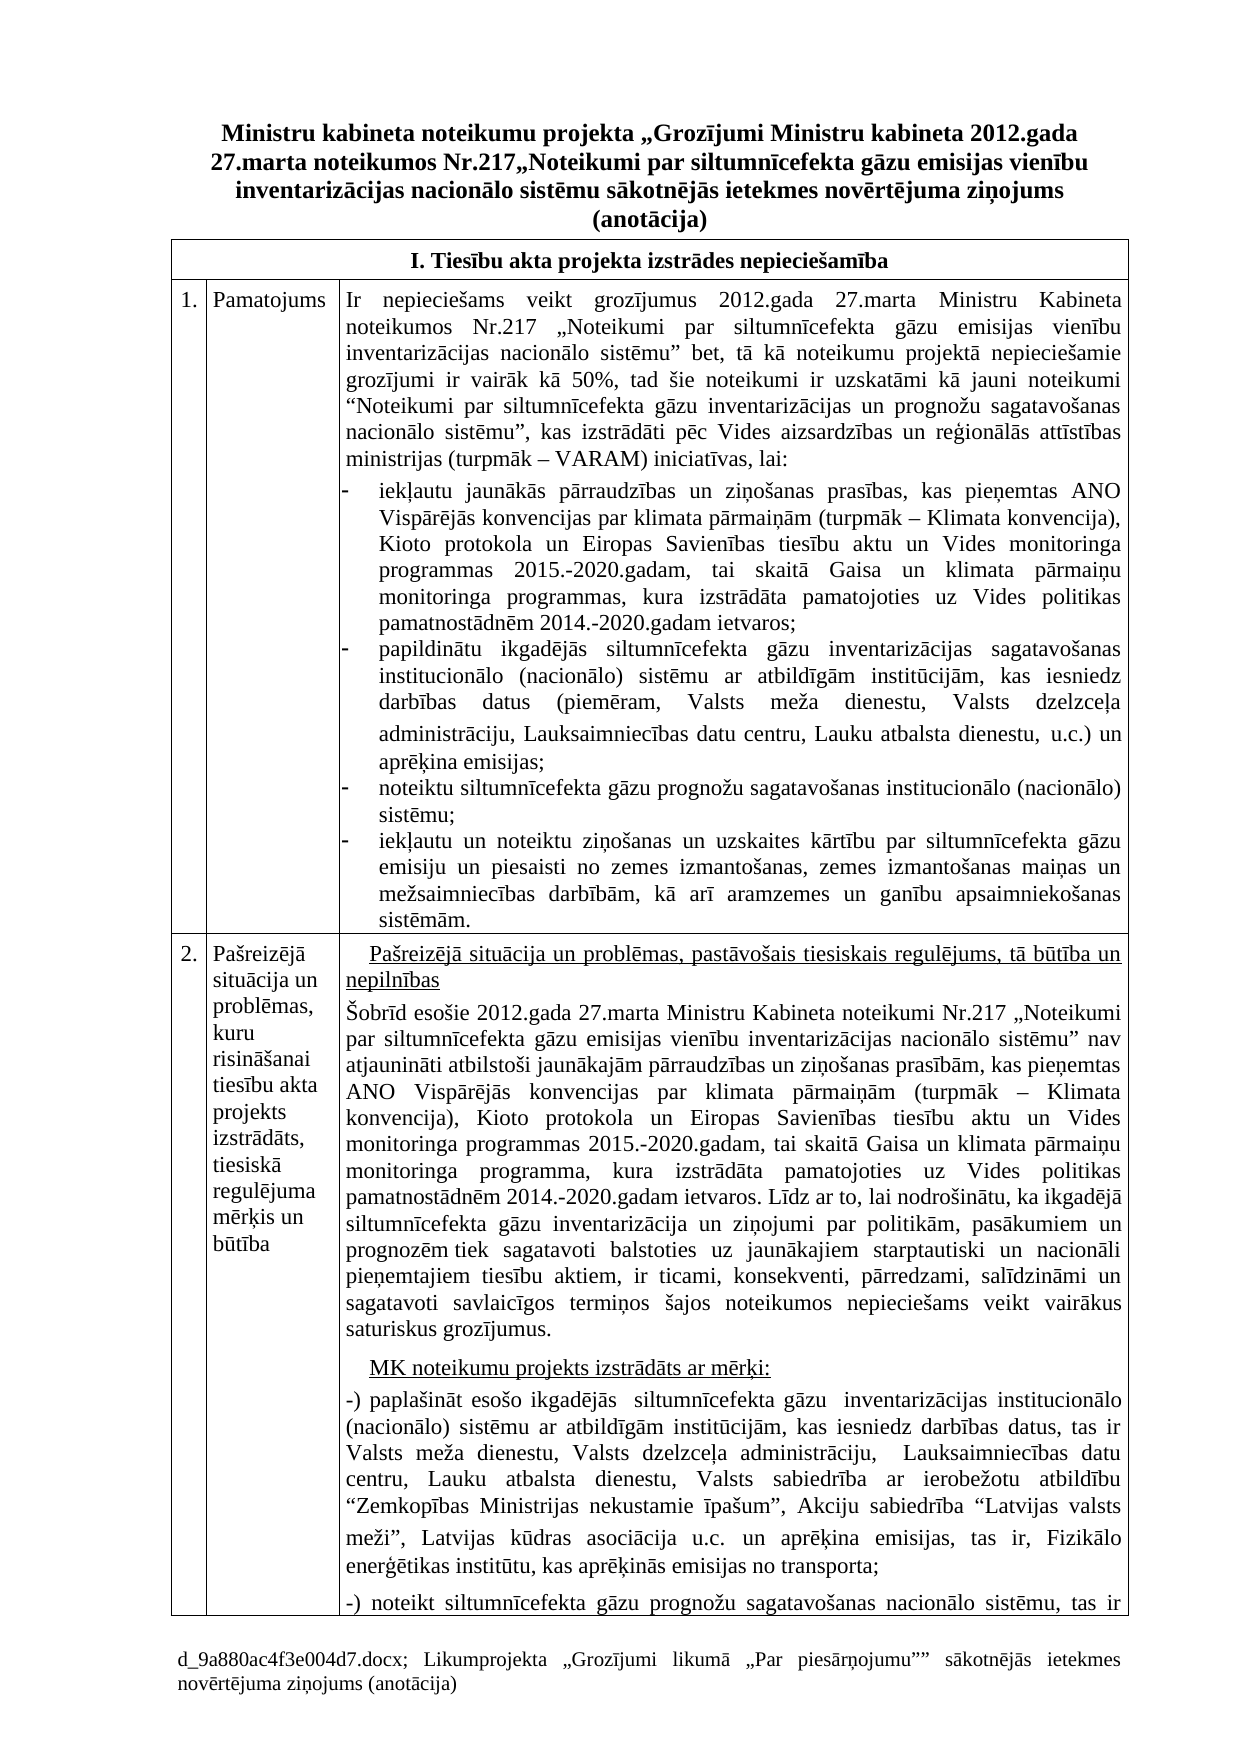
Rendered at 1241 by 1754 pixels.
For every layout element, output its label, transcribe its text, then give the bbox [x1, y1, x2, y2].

text Ministru kabineta noteikumu projekta „Grozījumi Ministru kabineta 2012.gada 27.marta noteikumos Nr.217„Noteikumi par siltumnīcefekta gāzu emisijas vienību inventarizācijas nacionālo sistēmu sākotnējās ietekmes novērtējuma (anotācija) [177, 118, 1122, 233]
table_cell Ir nepieciešams veikt grozījumus 2012.gada 27.marta Ministru Kabineta noteikumos Nr.217 „Noteikumi par siltumnīcefekta gāzu emisijas vienību inventarizācijas nacionālo sistēmu” bet, tā kā noteikumu projektā nepieciešamie grozījumi ir vairāk kā 50%, tad šie noteikumi ir uzskatāmi kā jauni noteikumi “Noteikumi par siltumnīcefekta gāzu inventarizācijas un prognožu sagatavošanas nacionālo sistēmu”, kas izstrādāti pēc Vides aizsardzības un reģionālās attīstības ministrijas (turpmāk – VARAM) iniciatīvas, lai: iekļautu jaunākās pārraudzības un ziņošanas prasības, kas pieņemtas ANO Vispārējās konvencijas par klimata pārmaiņām (turpmāk – Klimata konvencija), Kioto protokola un Eiropas Savienības tiesību aktu un Vides monitoringa programmas 2015.-2020.gadam, tai skaitā Gaisa un klimata pārmaiņu monitoringa programmas, kura izstrādāta pamatojoties uz Vides politikas pamatnostādnēm 2014.-2020.gadam ietvaros; papildinātu ikgadējās siltumnīcefekta gāzu inventarizācijas sagatavošanas institucionālo (nacionālo) sistēmu ar atbildīgām institūcijām, kas iesniedz darbības datus (piemēram, Valsts meža dienestu, Valsts dzelzceļa administrāciju, Lauksaimniecības datu centru, Lauku atbalsta dienestu, u.c.) un aprēķina emisijas; noteiktu siltumnīcefekta gāzu prognožu sagatavošanas institucionālo (nacionālo) sistēmu; iekļautu un noteiktu ziņošanas un uzskaites kārtību par siltumnīcefekta gāzu emisiju un piesaisti no zemes izmantošanas, zemes izmantošanas maiņas un mežsaimniecības darbībām, kā arī aramzemes un ganību apsaimniekošanas sistēmām. [340, 280, 1128, 932]
table_cell Pamatojums [207, 280, 339, 932]
table_cell 2. [172, 934, 206, 1615]
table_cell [207, 934, 339, 1615]
table_cell 1. [172, 280, 206, 932]
table_header I. Tiesību akta projekta izstrādes nepieciešamība [172, 240, 1128, 279]
